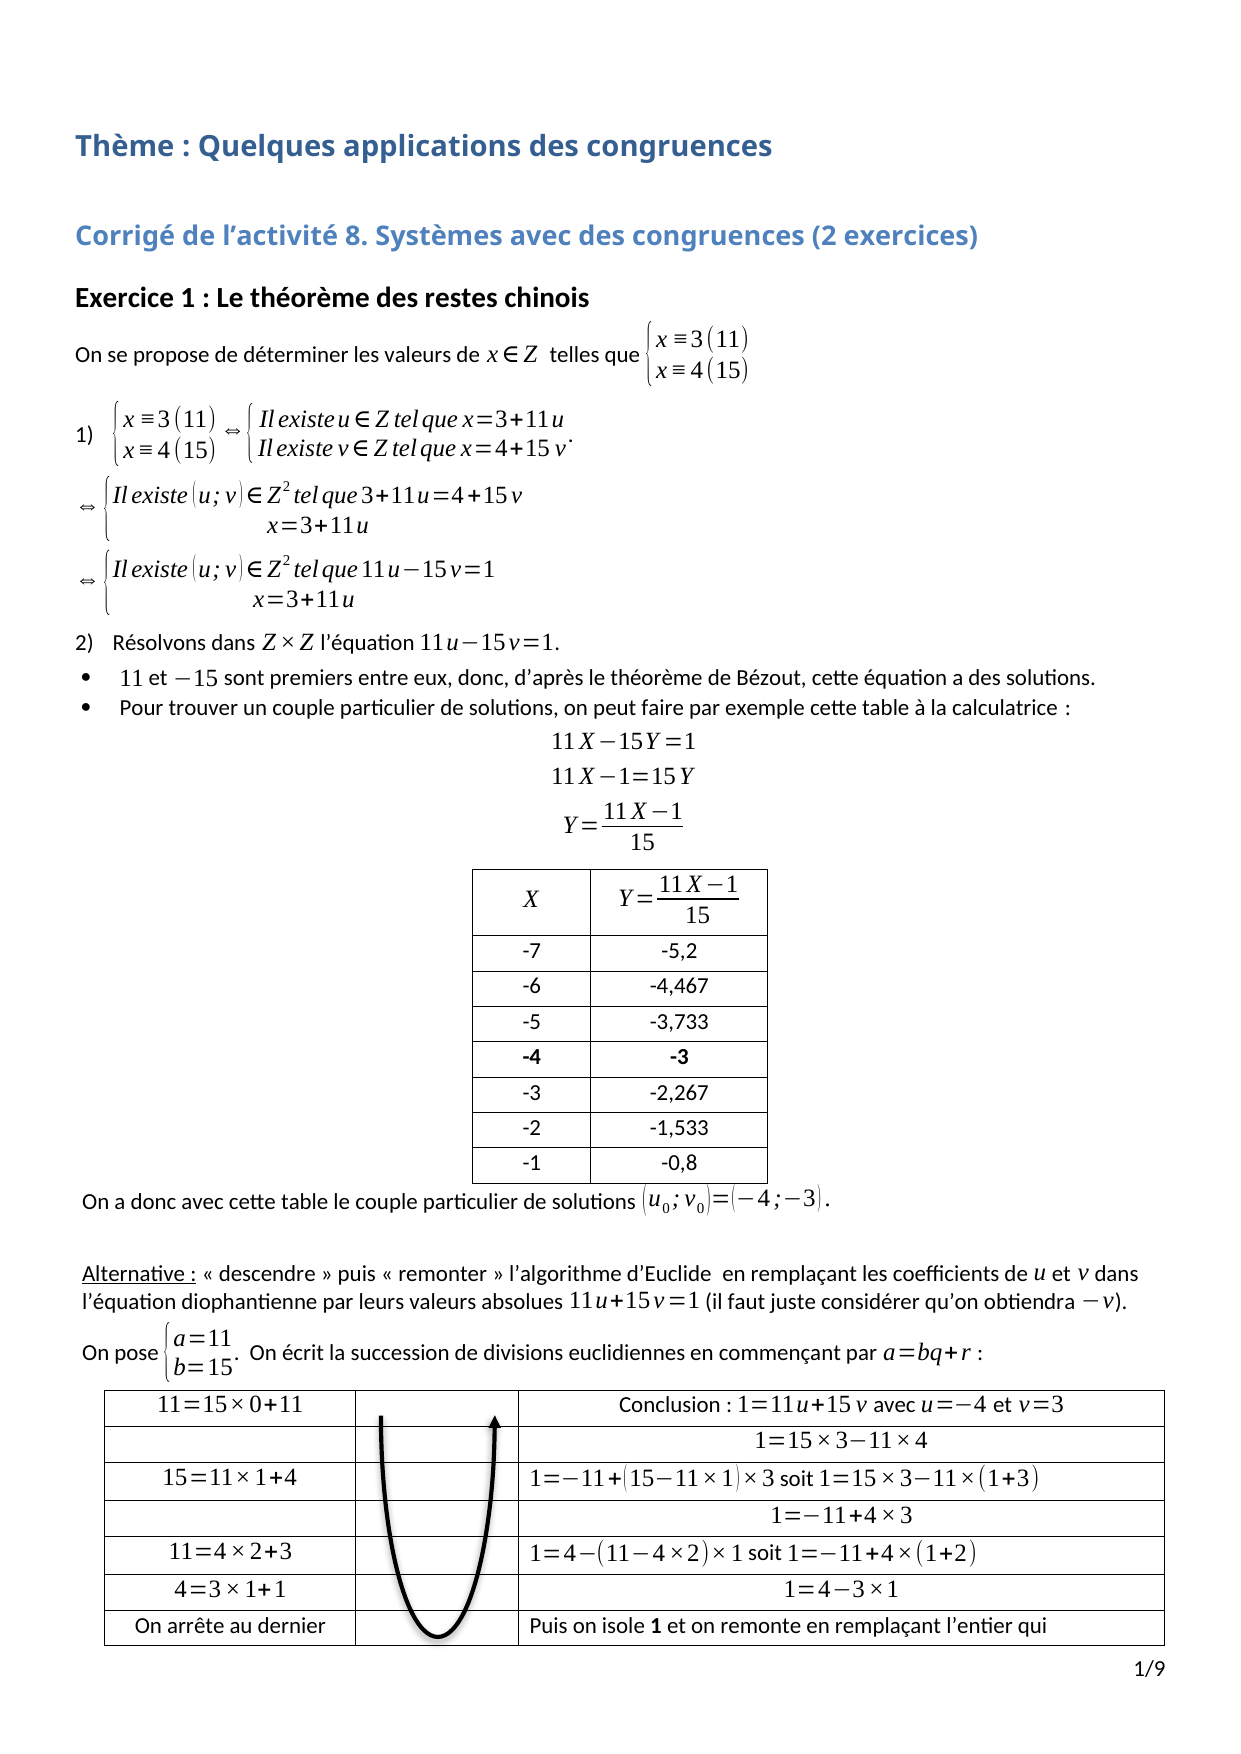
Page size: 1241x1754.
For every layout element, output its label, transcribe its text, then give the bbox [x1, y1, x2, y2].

table_cell [500, 1427, 518, 1462]
table_cell [492, 1501, 518, 1536]
table_cell [388, 1427, 486, 1462]
subtitle Exercice 1 : Le théorème des restes chinois [75, 279, 1165, 314]
list et sont premiers entre eux, donc, d’après le théorème de Bézout, cette équation a des solutions. [82, 663, 1165, 693]
subtitle Corrigé de l’activité 8. Systèmes avec des congruences (2 exercices) [75, 217, 1165, 254]
table_cell -5 [473, 1007, 590, 1041]
table_cell [497, 1463, 518, 1500]
table_cell [405, 1575, 470, 1610]
table_header [105, 1391, 355, 1426]
table_cell [519, 1427, 1164, 1462]
text On pose . On écrit la succession de divisions euclidiennes en commençant par : [82, 1321, 1165, 1383]
table_cell [392, 1501, 483, 1536]
table_cell -4,467 [591, 972, 767, 1006]
table_cell [356, 1427, 375, 1462]
table_cell -7 [473, 936, 590, 971]
table_cell -1,533 [591, 1113, 767, 1147]
table_cell [519, 1501, 1164, 1536]
list Pour trouver un couple particulier de solutions, on peut faire par exemple cette table à la calculatrice : [82, 693, 1165, 721]
table_cell [417, 1611, 458, 1634]
table_cell [105, 1501, 355, 1536]
table_cell soit [519, 1463, 1164, 1500]
table_cell [519, 1575, 1164, 1610]
table_cell -0,8 [591, 1148, 767, 1182]
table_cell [519, 1611, 1164, 1645]
list . [75, 400, 1165, 468]
table_cell [105, 1427, 355, 1462]
table_cell -6 [473, 972, 590, 1006]
text On se propose de déterminer les valeurs de telles que [75, 321, 1165, 388]
table_cell [356, 1575, 401, 1610]
table_cell -5,2 [591, 936, 767, 971]
table_cell -3 [473, 1078, 590, 1112]
table_header [591, 870, 767, 935]
subtitle Thème : Quelques applications des congruences [75, 125, 1165, 165]
text Alternative : « descendre » puis « remonter » l’algorithme d’Euclide en remplaçant les coefficients de et dans l’équation diophantienne par leurs valeurs absolues (il faut juste considérer qu’on obtiendra ). [82, 1259, 1165, 1315]
table_cell [105, 1537, 355, 1574]
table_cell -1 [473, 1148, 590, 1182]
table_cell -2,267 [591, 1078, 767, 1112]
table_cell [389, 1463, 486, 1500]
table_cell [105, 1463, 355, 1500]
table_cell [105, 1575, 355, 1610]
table_cell -2 [473, 1113, 590, 1147]
table_cell [356, 1537, 390, 1574]
table_header Conclusion : avec et [519, 1391, 1164, 1426]
table_cell -3 [591, 1042, 767, 1077]
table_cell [105, 1611, 355, 1645]
table_cell [356, 1611, 425, 1645]
table_cell [356, 1501, 382, 1536]
table_cell soit [519, 1537, 1164, 1574]
table_cell [485, 1537, 518, 1574]
list Résolvons dans l’équation . [75, 628, 1165, 656]
table_cell [356, 1463, 378, 1500]
text On a donc avec cette table le couple particulier de solutions [82, 1183, 1165, 1218]
table_header [473, 870, 590, 935]
table_cell -4 [473, 1042, 590, 1077]
table_cell [397, 1537, 478, 1574]
table_cell [474, 1575, 518, 1610]
table_cell [449, 1611, 518, 1645]
table_cell -3,733 [591, 1007, 767, 1041]
table_header [356, 1391, 518, 1426]
